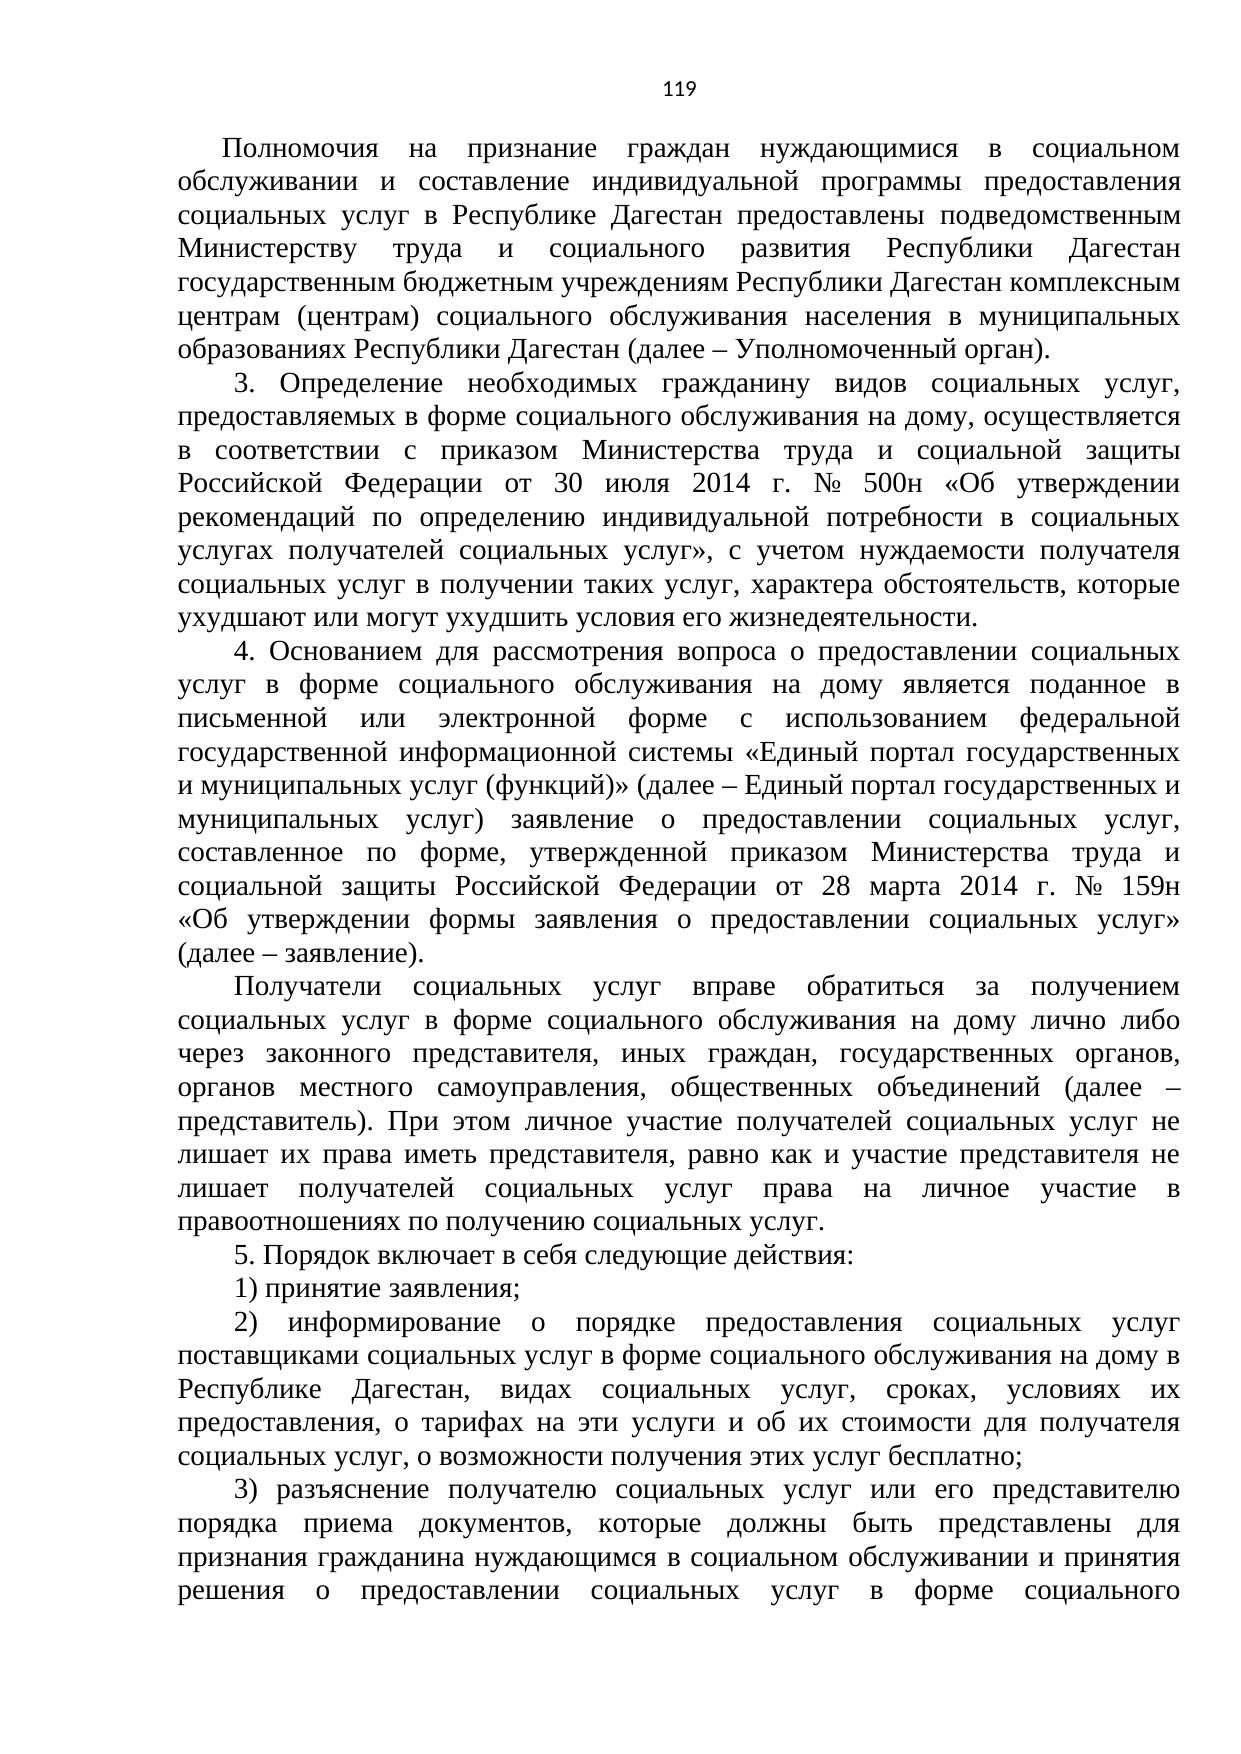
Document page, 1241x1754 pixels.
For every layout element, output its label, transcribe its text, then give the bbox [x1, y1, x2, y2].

text 3. Определение необходимых гражданину видов социальных услуг, предоставляемых в форме социального обслуживания на дому, осуществляется в соответствии с приказом Министерства труда и социальной защиты Российской Федерации от 30 июля 2014 г. № 500н «Об утверждении рекомендаций по определению индивидуальной потребности в социальных услугах получателей социальных услуг», с учетом нуждаемости получателя социальных услуг в получении таких услуг, характера обстоятельств, которые ухудшают или могут ухудшить условия его жизнедеятельности. [177, 365, 1181, 633]
text Получатели социальных услуг вправе обратиться за получением социальных услуг в форме социального обслуживания на дому лично либо через законного представителя, иных граждан, государственных органов, органов местного самоуправления, общественных объединений (далее – представитель). При этом личное участие получателей социальных услуг не лишает их права иметь представителя, равно как и участие представителя не лишает получателей социальных услуг права на личное участие в правоотношениях по получению социальных услуг. [177, 968, 1181, 1237]
text 2) информирование о порядке предоставления социальных услуг поставщиками социальных услуг в форме социального обслуживания на дому в Республике Дагестан, видах социальных услуг, сроках, условиях их предоставления, о тарифах на эти услуги и об их стоимости для получателя социальных услуг, о возможности получения этих услуг бесплатно; [177, 1304, 1181, 1472]
text 4. Основанием для рассмотрения вопроса о предоставлении социальных услуг в форме социального обслуживания на дому является поданное в письменной или электронной форме с использованием федеральной государственной информационной системы «Единый портал государственных и муниципальных услуг (функций)» (далее – Единый портал государственных и муниципальных услуг) заявление о предоставлении социальных услуг, составленное по форме, утвержденной приказом Министерства труда и социальной защиты Российской Федерации от 28 марта 2014 г. № 159н «Об утверждении формы заявления о предоставлении социальных услуг» (далее – заявление). [177, 633, 1181, 968]
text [177, 1472, 1181, 1606]
text 5. Порядок включает в себя следующие действия: [177, 1237, 1181, 1270]
text Полномочия на признание граждан нуждающимися в социальном обслуживании и составление индивидуальной программы предоставления социальных услуг в Республике Дагестан предоставлены подведомственным Министерству труда и социального развития Республики Дагестан государственным бюджетным учреждениям Республики Дагестан комплексным центрам (центрам) социального обслуживания населения в муниципальных образованиях Республики Дагестан (далее – Уполномоченный орган). [177, 130, 1181, 365]
text 1) принятие заявления; [177, 1270, 1181, 1304]
